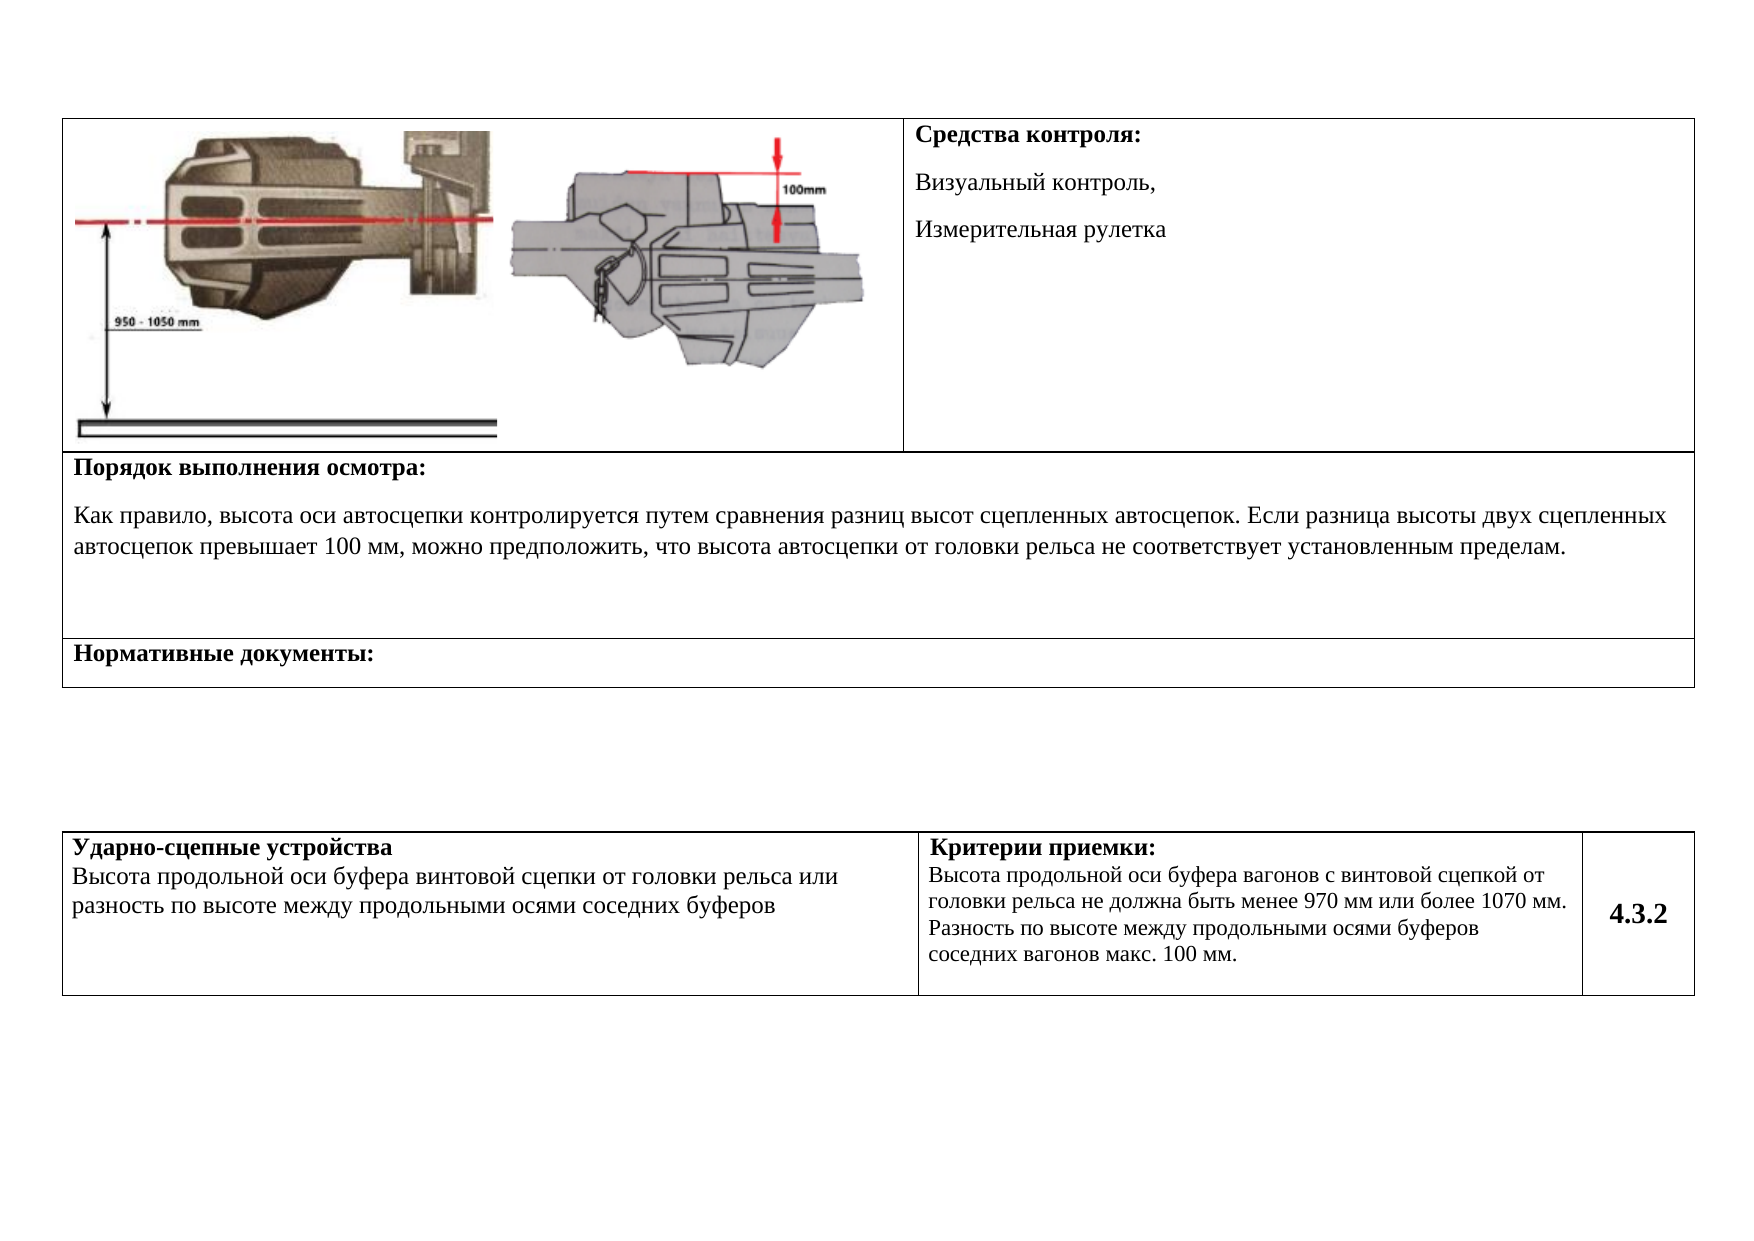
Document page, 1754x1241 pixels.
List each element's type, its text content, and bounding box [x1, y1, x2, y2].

table_cell [1450, 119, 1694, 451]
table_cell Нормативные документы: [63, 639, 1694, 687]
table_cell [63, 119, 903, 451]
table_cell Порядок выполнения осмотра: Как правило, высота оси автосцепки контролируется путем сравнения разниц высот сцепленных автосцепок. Если разница высоты двух сцепленных автосцепок превышает 100 мм, можно предположить, что высота автосцепки от головки рельса не соответствует установленным пределам. [63, 453, 1694, 637]
picture [75, 122, 894, 447]
table_cell Средства контроля: Визуальный контроль, Измерительная рулетка [904, 119, 1450, 451]
table_header 4.3.2 [1583, 833, 1694, 994]
table_header Критерии приемки: Высота продольной оси буфера вагонов с винтовой сцепкой от головки рельса не должна быть менее 970 мм или более 1070 мм. Разность по высоте между продольными осями буферов соседних вагонов макс. 100 мм. [919, 833, 1582, 994]
table_header Ударно-сцепные устройства Высота продольной оси буфера винтовой сцепки от головки рельса или разность по высоте между продольными осями соседних буферов [63, 833, 918, 994]
